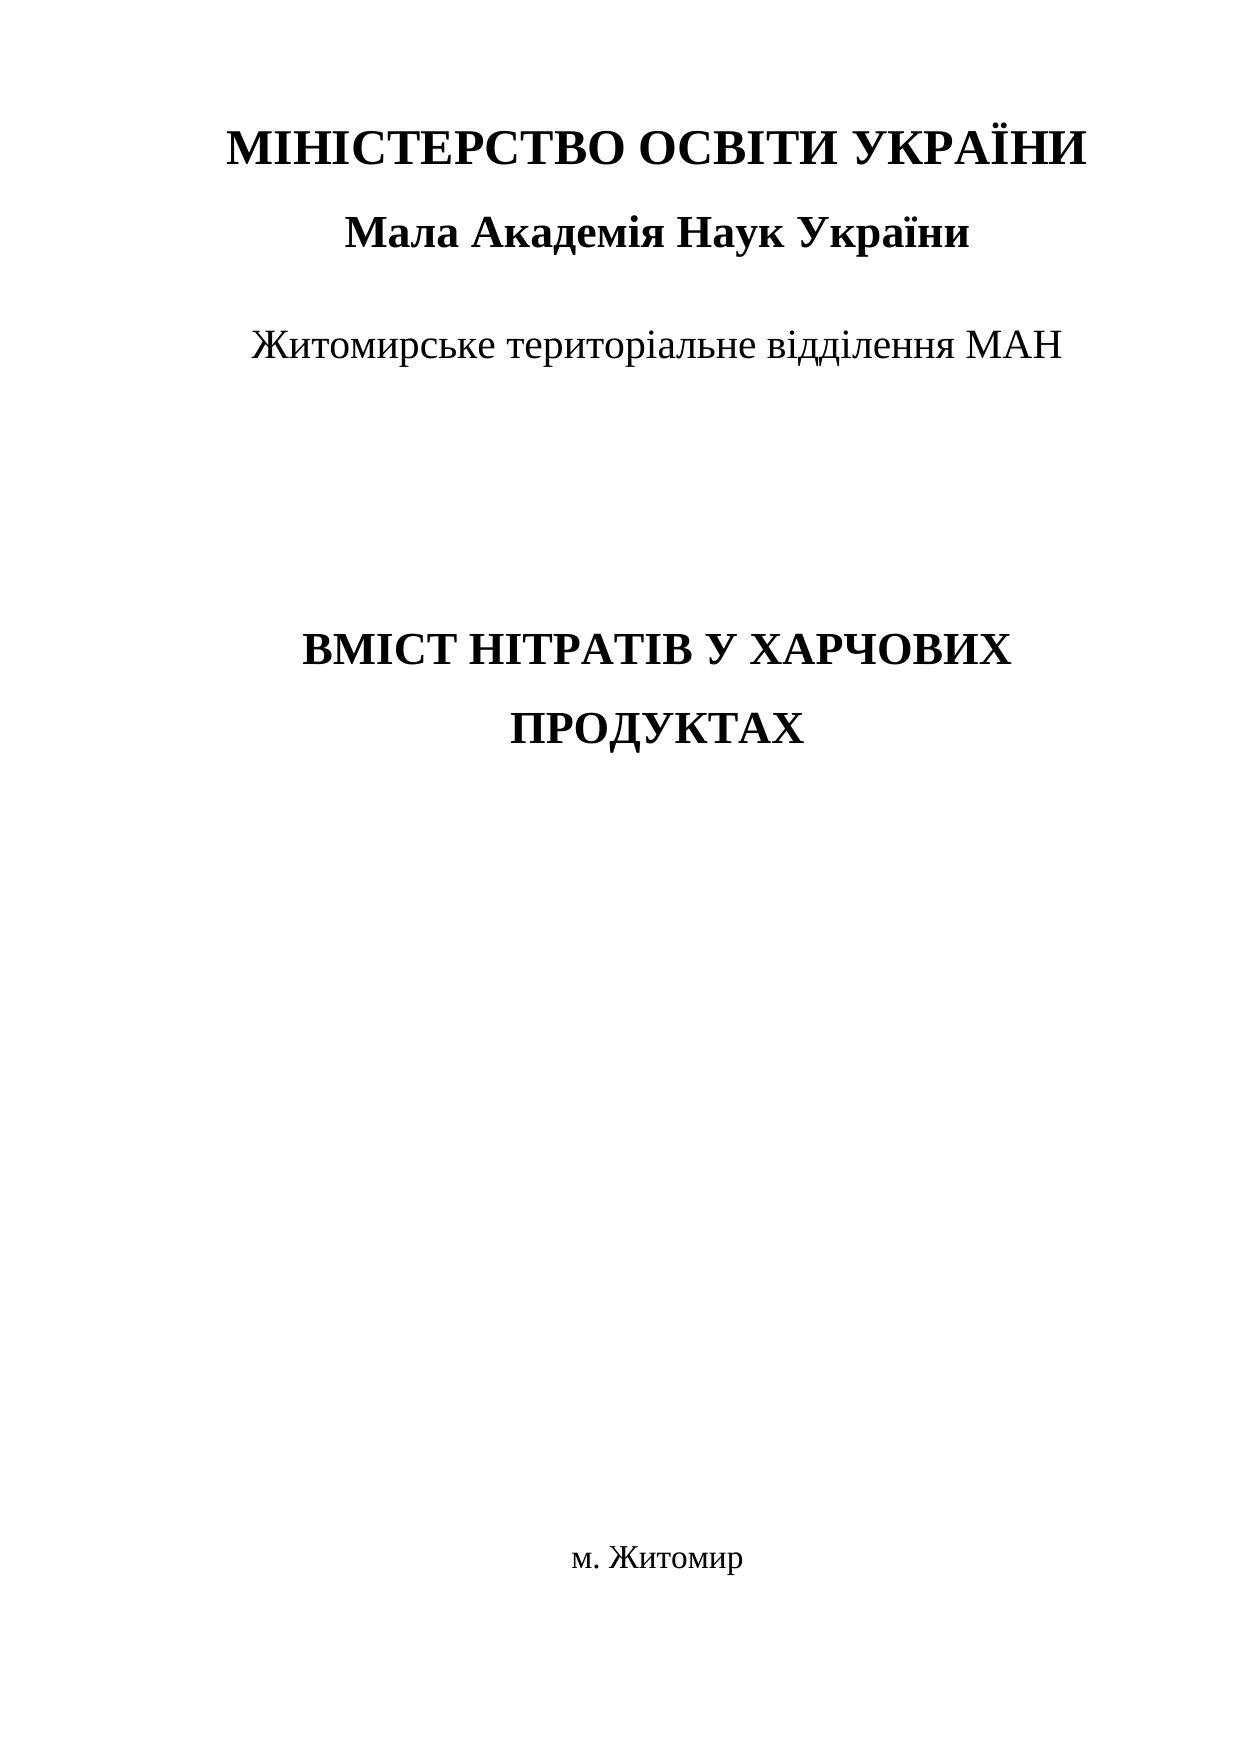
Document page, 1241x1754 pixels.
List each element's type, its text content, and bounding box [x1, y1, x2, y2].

text Мала Академія Наук України [177, 204, 1137, 257]
text Житомирське територіальне відділення МАН [177, 319, 1137, 367]
text м. Житомир [177, 1538, 1137, 1576]
text ВМІСТ НІТРАТІВ У ХАРЧОВИХ ПРОДУКТАХ [177, 621, 1137, 753]
text МІНІСТЕРСТВО ОСВІТИ УКРАЇНИ [177, 118, 1137, 176]
